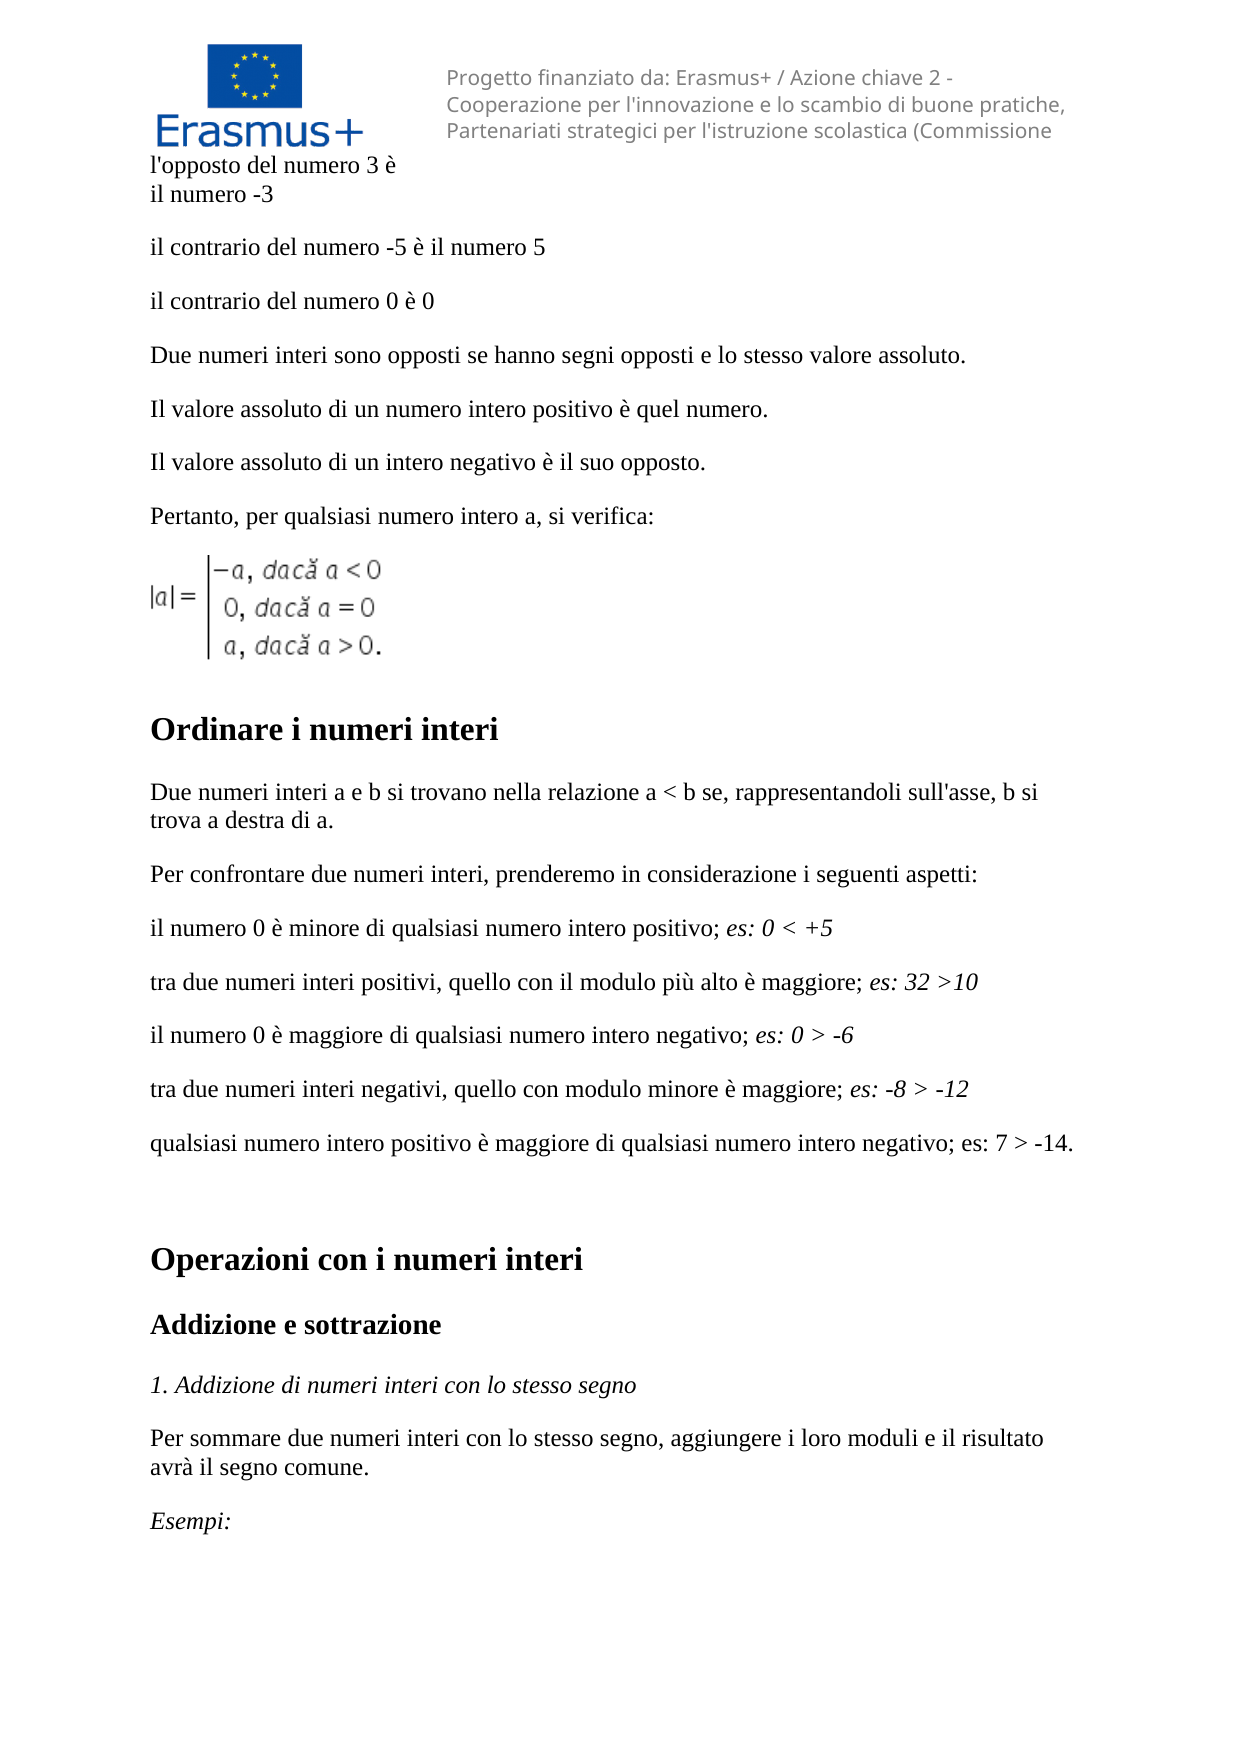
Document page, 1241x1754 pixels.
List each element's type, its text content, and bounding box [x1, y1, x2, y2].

text Per sommare due numeri interi con lo stesso segno, aggiungere i loro moduli e il risultato avrà il segno comune. [150, 1423, 1090, 1481]
text il numero 0 è minore di qualsiasi numero intero positivo; es: 0 < +5 [150, 913, 1090, 942]
text Due numeri interi a e b si trovano nella relazione a < b se, rappresentandoli sull'asse, b si trova a destra di a. [150, 777, 1090, 834]
text Il valore assoluto di un numero intero positivo è quel numero. [150, 394, 1090, 422]
text il numero 0 è maggiore di qualsiasi numero intero negativo; es: 0 > -6 [150, 1020, 1090, 1049]
text il contrario del numero -5 è il numero 5 [150, 232, 1090, 261]
text Due numeri interi sono opposti se hanno segni opposti e lo stesso valore assoluto. [150, 340, 1090, 369]
picture [150, 555, 382, 681]
text Per confrontare due numeri interi, prenderemo in considerazione i seguenti aspetti: [150, 859, 1090, 888]
text Il valore assoluto di un intero negativo è il suo opposto. [150, 447, 1090, 476]
text tra due numeri interi negativi, quello con modulo minore è maggiore; es: -8 > -12 [150, 1074, 1090, 1103]
subtitle Addizione e sottrazione [150, 1307, 1090, 1341]
subtitle Ordinare i numeri interi [150, 709, 1090, 747]
text Pertanto, per qualsiasi numero intero a, si verifica: [150, 501, 1090, 530]
text l'opposto del numero 3 è il numero -3 [150, 150, 1090, 207]
picture [150, 27, 366, 149]
text qualsiasi numero intero positivo è maggiore di qualsiasi numero intero negativo; es: 7 > -14. [150, 1128, 1090, 1157]
text tra due numeri interi positivi, quello con il modulo più alto è maggiore; es: 32 >10 [150, 967, 1090, 995]
subtitle Operazioni con i numeri interi [150, 1239, 1090, 1278]
text Esempi: [150, 1506, 1090, 1535]
text 1. Addizione di numeri interi con lo stesso segno [150, 1370, 1090, 1398]
text il contrario del numero 0 è 0 [150, 286, 1090, 315]
